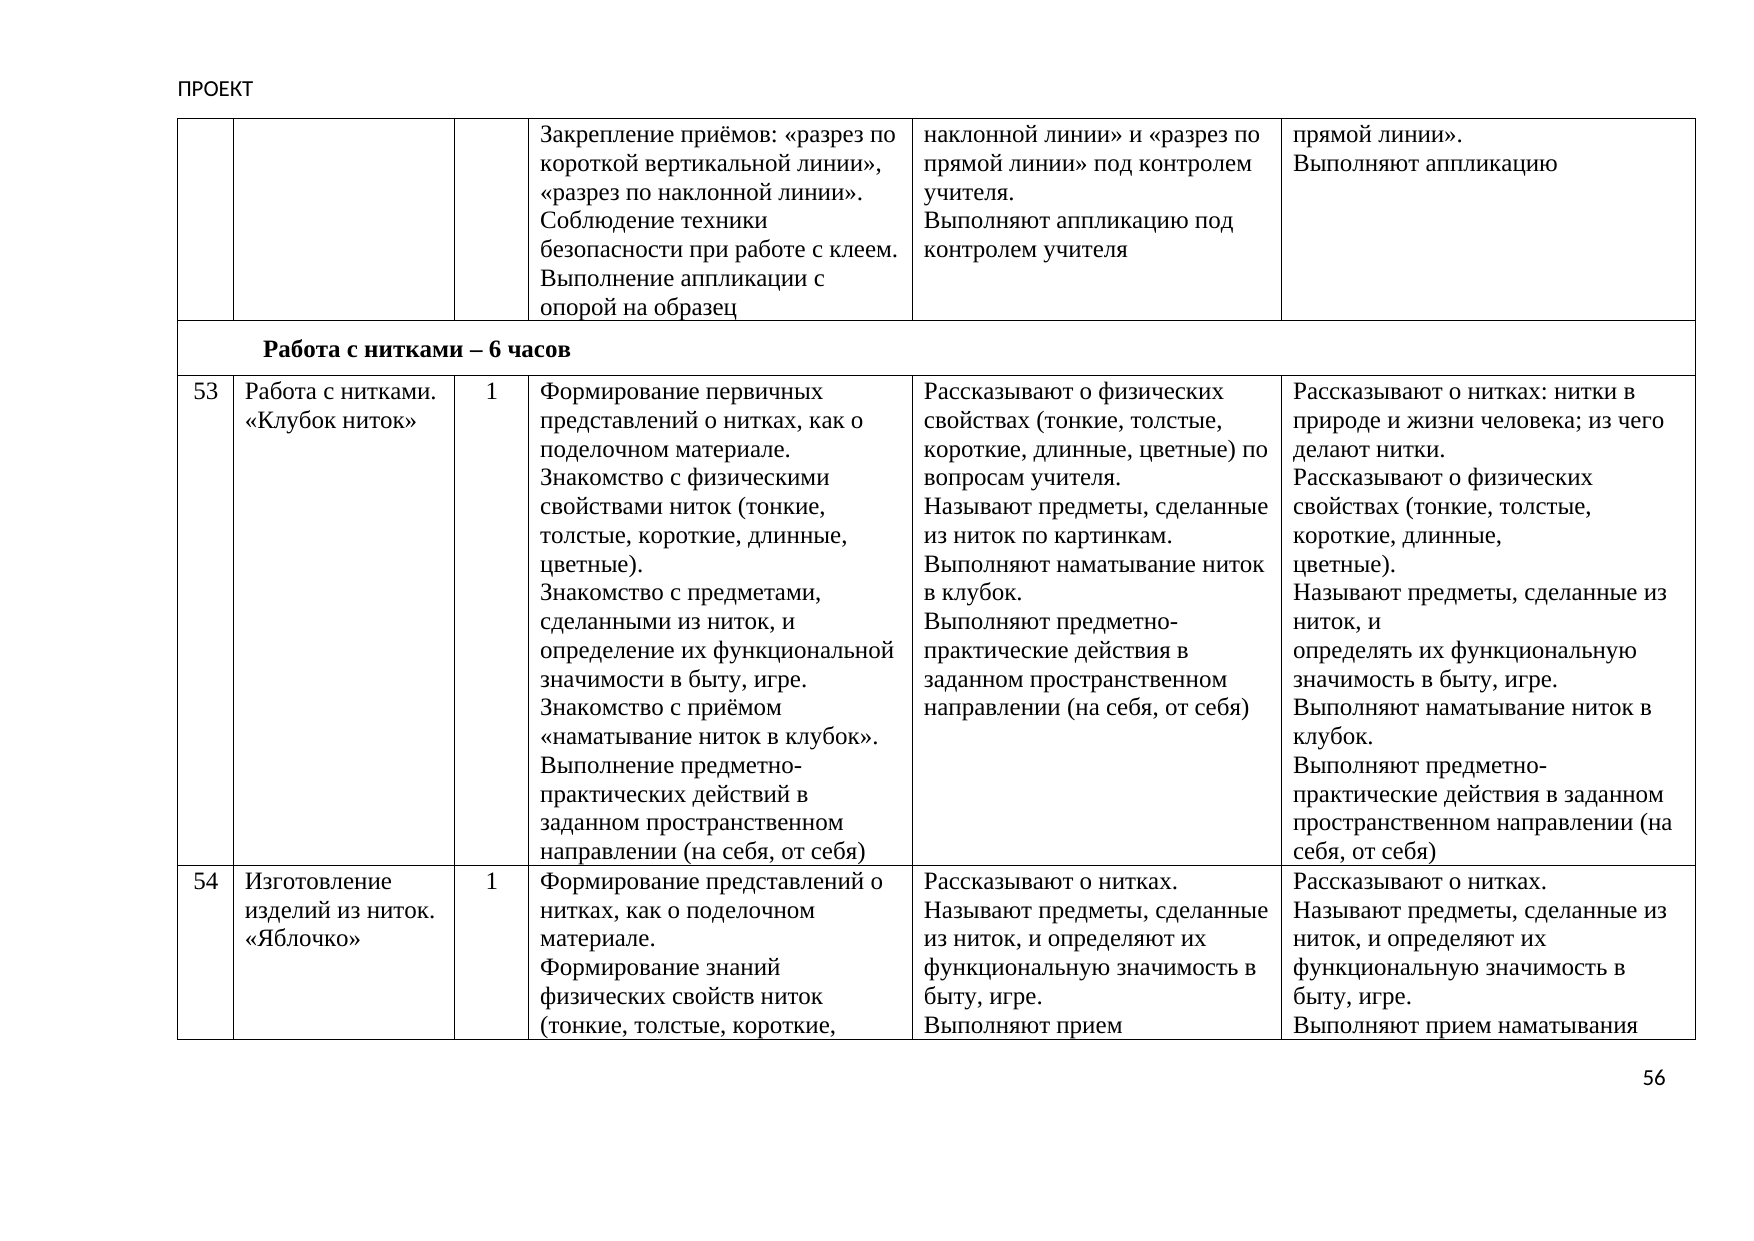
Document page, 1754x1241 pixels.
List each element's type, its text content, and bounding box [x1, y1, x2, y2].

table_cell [234, 119, 454, 320]
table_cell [529, 119, 912, 320]
table_cell 1 [455, 376, 528, 865]
table_cell 53 [178, 376, 233, 865]
table_cell 52 [178, 119, 233, 320]
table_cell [1282, 119, 1695, 320]
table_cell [913, 119, 1281, 320]
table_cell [1282, 866, 1695, 1038]
table_cell 1 [455, 866, 528, 1038]
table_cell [913, 866, 1281, 1038]
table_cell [234, 866, 454, 1038]
table_cell 54 [178, 866, 233, 1038]
table_cell Формирование первичных представлений о нитках, как о поделочном материале. Знакомство с физическими свойствами ниток (тонкие, толстые, короткие, длинные, цветные). Знакомство с предметами, сделанными из ниток, и определение их функциональной значимости в быту, игре. Знакомство с приёмом «наматывание ниток в клубок». Выполнение предметно-практических действий в заданном пространственном направлении (на себя, от себя) [529, 376, 912, 865]
table_cell Рассказывают о физических свойствах (тонкие, толстые, короткие, длинные, цветные) по вопросам учителя. Называют предметы, сделанные из ниток по картинкам. Выполняют наматывание ниток в клубок. Выполняют предметно- практические действия в заданном пространственном направлении (на себя, от себя) [913, 376, 1281, 865]
table_cell Рассказывают о нитках: нитки в природе и жизни человека; из чего делают нитки. Рассказывают о физических свойствах (тонкие, толстые, короткие, длинные, цветные). Называют предметы, сделанные из ниток, и определять их функциональную значимость в быту, игре. Выполняют наматывание ниток в клубок. Выполняют предметно- практические действия в заданном пространственном направлении (на себя, от себя) [1282, 376, 1695, 865]
table_cell Работа с нитками – 6 часов [178, 321, 1695, 375]
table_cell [529, 866, 912, 1038]
table_cell Работа с нитками. «Клубок ниток» [234, 376, 454, 865]
table_cell 1 [455, 119, 528, 320]
